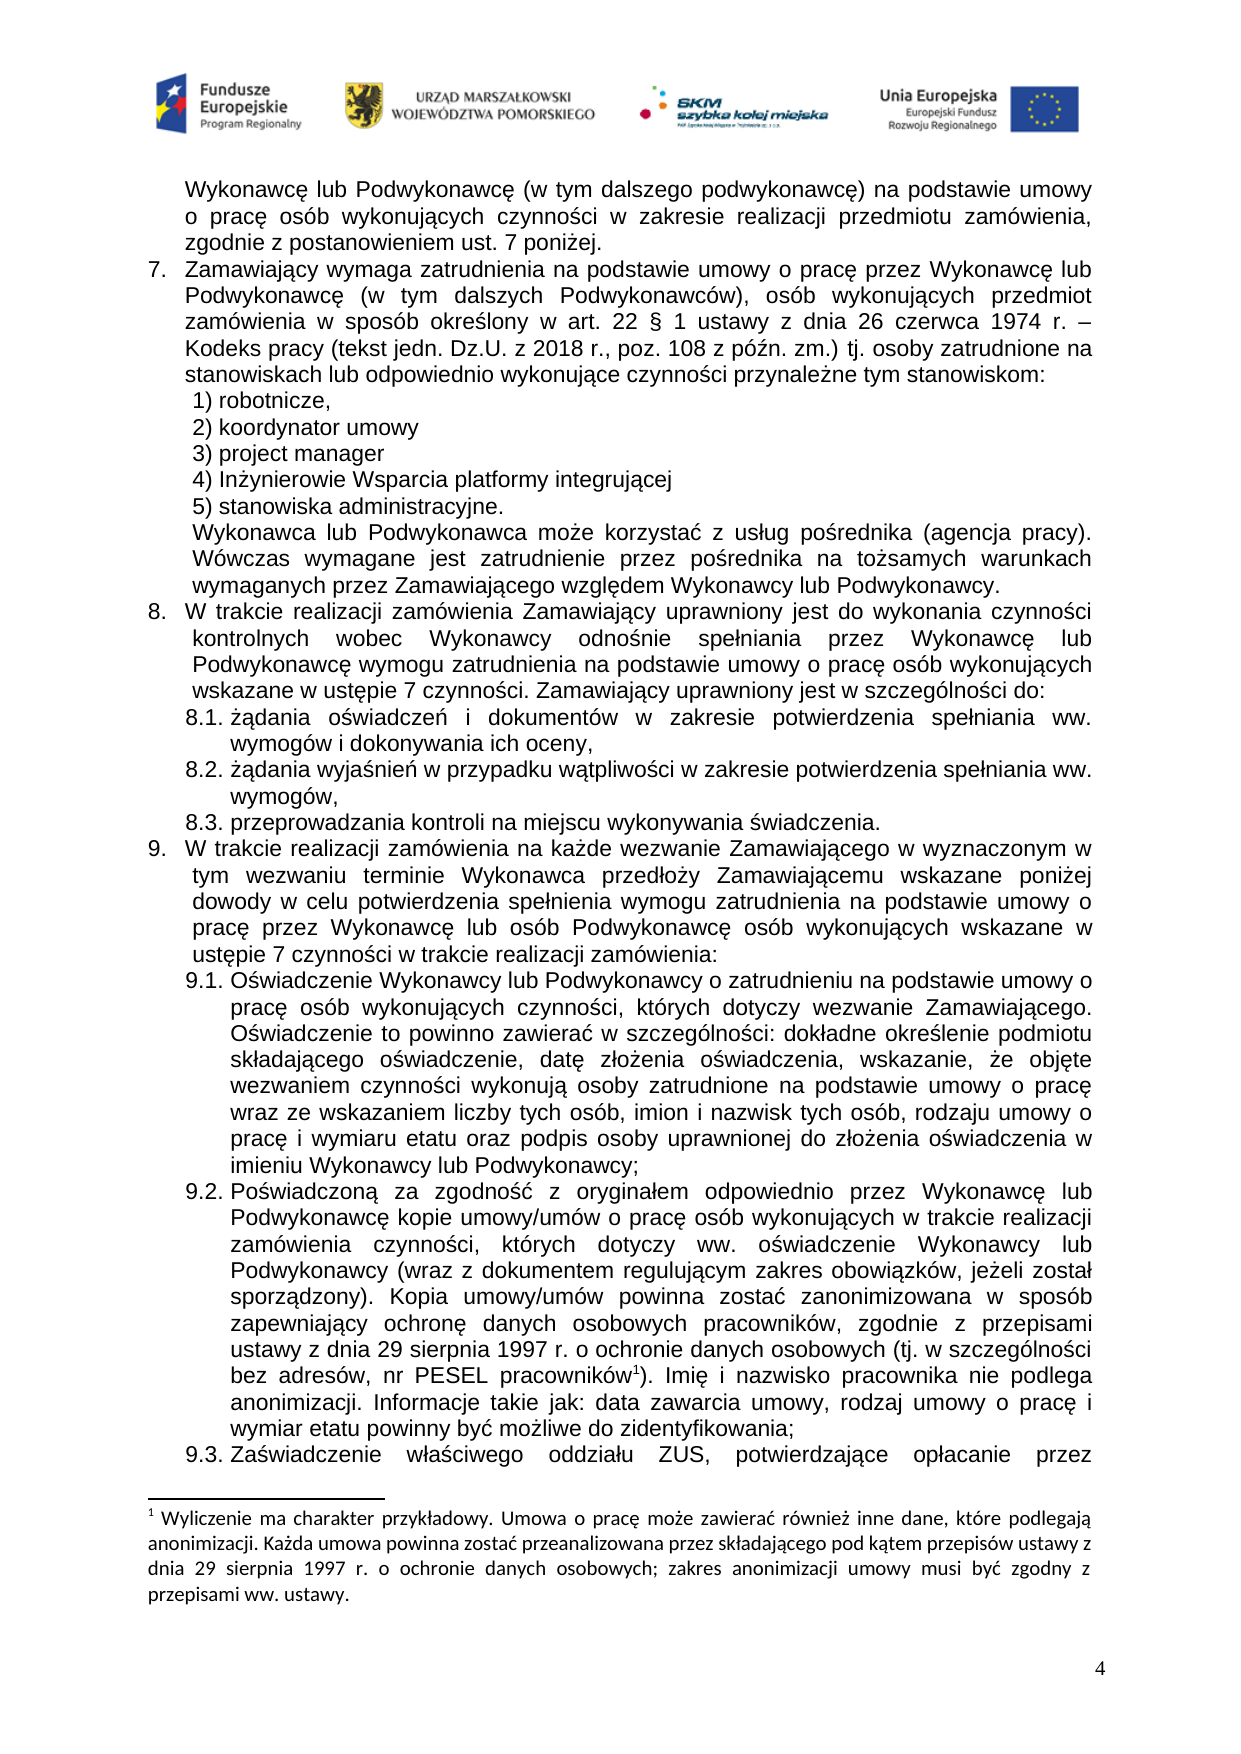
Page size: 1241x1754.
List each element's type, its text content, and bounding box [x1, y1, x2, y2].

list Oświadczenie Wykonawcy lub Podwykonawcy o zatrudnieniu na podstawie umowy o pracę osób wykonujących czynności, których dotyczy wezwanie Zamawiającego. Oświadczenie to powinno zawierać w szczególności: dokładne określenie podmiotu składającego oświadczenie, datę złożenia oświadczenia, wskazanie, że objęte wezwaniem czynności wykonują osoby zatrudnione na podstawie umowy o pracę wraz ze wskazaniem liczby tych osób, imion i nazwisk tych osób, rodzaju umowy o pracę i wymiaru etatu oraz podpis osoby uprawnionej do złożenia oświadczenia w imieniu Wykonawcy lub Podwykonawcy; [185, 967, 1093, 1178]
list żądania oświadczeń i dokumentów w zakresie potwierdzenia spełniania ww. wymogów i dokonywania ich oceny, [185, 703, 1093, 756]
text 4) Inżynierowie Wsparcia platformy integrującej [148, 466, 1093, 493]
text 2) koordynator umowy [148, 414, 1093, 440]
list W trakcie realizacji zamówienia na każde wezwanie Zamawiającego w wyznaczonym w tym wezwaniu terminie Wykonawca przedłoży Zamawiającemu wskazane poniżej dowody w celu potwierdzenia spełnienia wymogu zatrudnienia na podstawie umowy o pracę przez Wykonawcę lub osób Podwykonawcę osób wykonujących wskazane w ustępie 7 czynności w trakcie realizacji zamówienia: [148, 835, 1093, 967]
text 3) project manager [148, 440, 1093, 466]
picture [147, 73, 1093, 148]
list W trakcie realizacji zamówienia Zamawiający uprawniony jest do wykonania czynności kontrolnych wobec Wykonawcy odnośnie spełniania przez Wykonawcę lub Podwykonawcę wymogu zatrudnienia na podstawie umowy o pracę osób wykonujących wskazane w ustępie 7 czynności. Zamawiający uprawniony jest w szczególności do: [148, 598, 1093, 703]
list Poświadczoną za zgodność z oryginałem odpowiednio przez Wykonawcę lub Podwykonawcę kopie umowy/umów o pracę osób wykonujących w trakcie realizacji zamówienia czynności, których dotyczy ww. oświadczenie Wykonawcy lub Podwykonawcy (wraz z dokumentem regulującym zakres obowiązków, jeżeli został sporządzony). Kopia umowy/umów powinna zostać zanonimizowana w sposób zapewniający ochronę danych osobowych pracowników, zgodnie z przepisami ustawy z dnia 29 sierpnia 1997 r. o ochronie danych osobowych (tj. w szczególności bez adresów, nr PESEL pracowników). Imię i nazwisko pracownika nie podlega anonimizacji. Informacje takie jak: data zawarcia umowy, rodzaj umowy o pracę i wymiar etatu powinny być możliwe do zidentyfikowania; [185, 1178, 1093, 1441]
list przeprowadzania kontroli na miejscu wykonywania świadczenia. [185, 809, 1093, 835]
list Zamawiający wymaga zatrudnienia na podstawie umowy o pracę przez Wykonawcę lub Podwykonawcę (w tym dalszych Podwykonawców), osób wykonujących przedmiot zamówienia w sposób określony w art. 22 § 1 ustawy z dnia 26 czerwca 1974 r. – Kodeks pracy (tekst jedn. Dz.U. z 2018 r., poz. 108 z późn. zm.) tj. osoby zatrudnione na stanowiskach lub odpowiednio wykonujące czynności przynależne tym stanowiskom: [148, 256, 1093, 387]
text 5) stanowiska administracyjne. [148, 493, 1093, 519]
list żądania wyjaśnień w przypadku wątpliwości w zakresie potwierdzenia spełniania ww. wymogów, [185, 756, 1093, 809]
text 1) robotnicze, [148, 387, 1093, 414]
text Wykonawca lub Podwykonawca może korzystać z usług pośrednika (agencja pracy). Wówczas wymagane jest zatrudnienie przez pośrednika na tożsamych warunkach wymaganych przez Zamawiającego względem Wykonawcy lub Podwykonawcy. [192, 519, 1093, 598]
